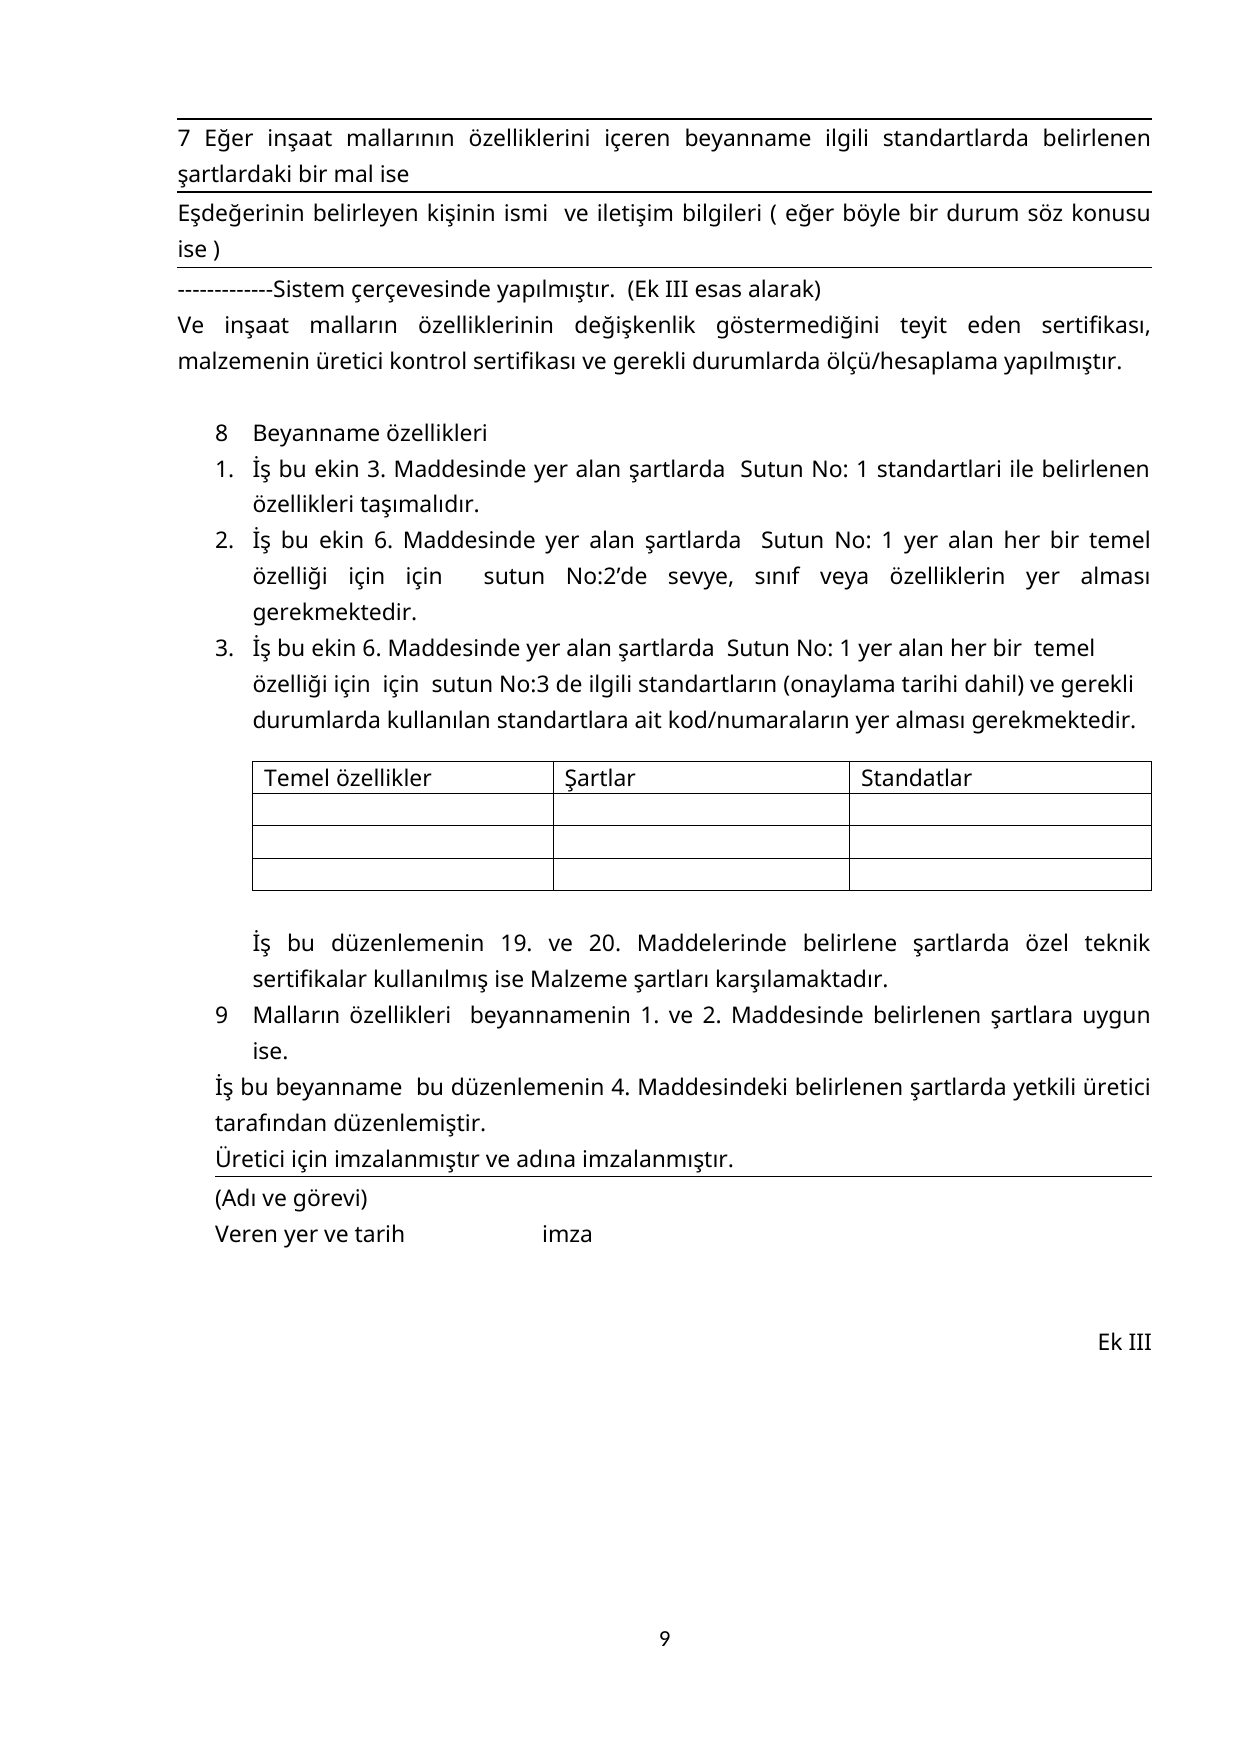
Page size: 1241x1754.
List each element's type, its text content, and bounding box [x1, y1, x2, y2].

list İş bu ekin 6. Maddesinde yer alan şartlarda Sutun No: 1 yer alan her bir temel özelliği için için sutun No:3 de ilgili standartların (onaylama tarihi dahil) ve gerekli durumlarda kullanılan standartlara ait kod/numaraların yer alması gerekmektedir. [215, 632, 1152, 735]
list İş bu düzenlemenin 19. ve 20. Maddelerinde belirlene şartlarda özel teknik sertifikalar kullanılmış ise Malzeme şartları karşılamaktadır. [252, 927, 1152, 994]
text -------------Sistem çerçevesinde yapılmıştır. (Ek III esas alarak) [177, 273, 1152, 304]
table_header Temel özellikler [253, 762, 553, 793]
list Beyanname özellikleri [215, 417, 1152, 448]
text Veren yer ve tarih imza [215, 1218, 1152, 1249]
text İş bu beyanname bu düzenlemenin 4. Maddesindeki belirlenen şartlarda yetkili üretici tarafından düzenlemiştir. [215, 1071, 1152, 1138]
table_cell [850, 826, 1151, 858]
table_cell [850, 859, 1151, 890]
list Malların özellikleri beyannamenin 1. ve 2. Maddesinde belirlenen şartlara uygun ise. [215, 999, 1152, 1066]
table_cell [253, 794, 553, 825]
list İş bu ekin 6. Maddesinde yer alan şartlarda Sutun No: 1 yer alan her bir temel özelliği için için sutun No:2’de sevye, sınıf veya özelliklerin yer alması gerekmektedir. [215, 524, 1152, 627]
text Üretici için imzalanmıştır ve adına imzalanmıştır. [215, 1143, 1152, 1176]
text Eşdeğerinin belirleyen kişinin ismi ve iletişim bilgileri ( eğer böyle bir durum söz konusu ise ) [177, 197, 1152, 267]
table_cell [554, 859, 849, 890]
table_header Şartlar [554, 762, 849, 793]
list İş bu ekin 3. Maddesinde yer alan şartlarda Sutun No: 1 standartlari ile belirlenen özellikleri taşımalıdır. [215, 452, 1152, 520]
table_cell [253, 826, 553, 858]
text Ek III [215, 1326, 1152, 1357]
table_cell [253, 859, 553, 890]
table_cell [850, 794, 1151, 825]
table_header Standatlar [850, 762, 1151, 793]
table_cell [554, 794, 849, 825]
text Ve inşaat malların özelliklerinin değişkenlik göstermediğini teyit eden sertifikası, malzemenin üretici kontrol sertifikası ve gerekli durumlarda ölçü/hesaplama yapılmıştır. [177, 309, 1152, 376]
table_cell [554, 826, 849, 858]
text (Adı ve görevi) [215, 1182, 1152, 1213]
text 7 Eğer inşaat mallarının özelliklerini içeren beyanname ilgili standartlarda belirlenen şartlardaki bir mal ise [177, 120, 1152, 191]
